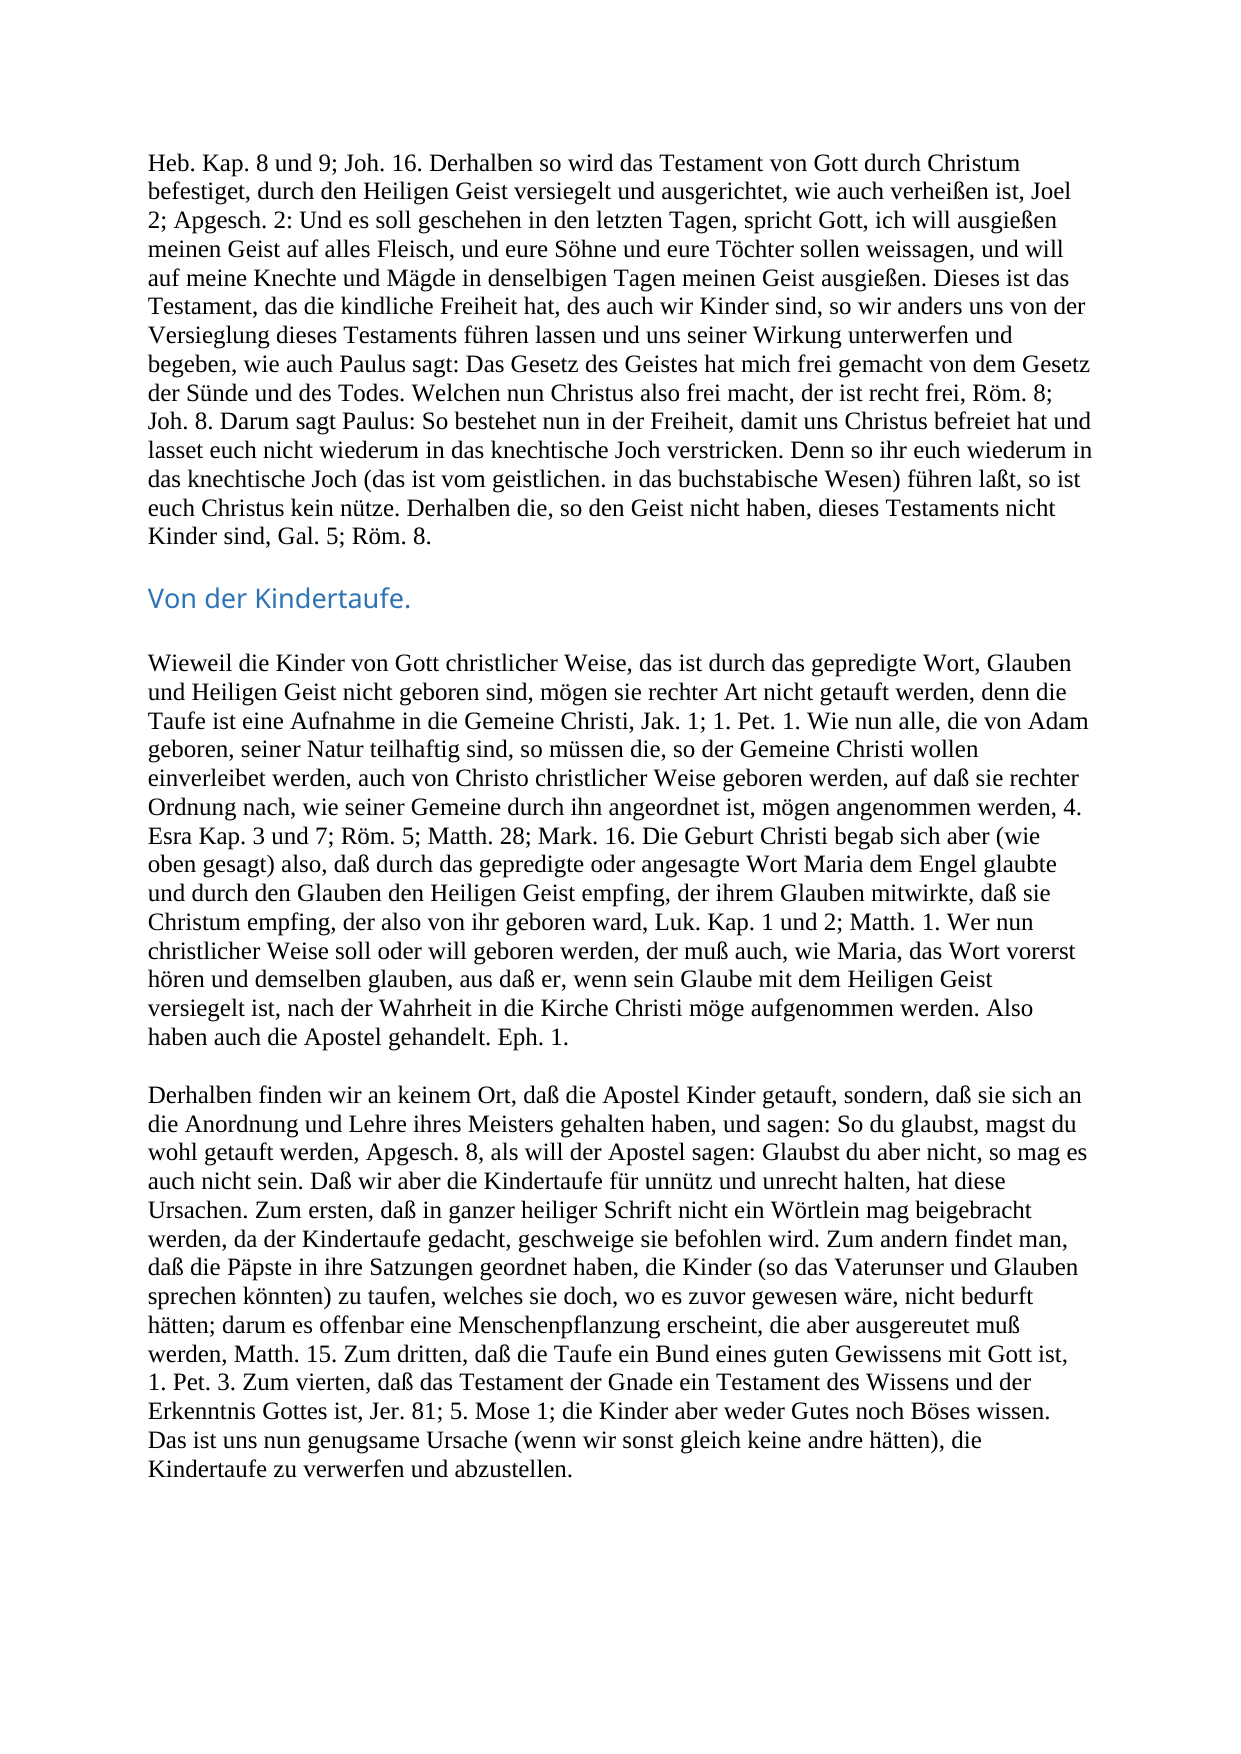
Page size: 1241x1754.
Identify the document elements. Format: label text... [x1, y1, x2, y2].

text Wieweil die Kinder von Gott christlicher Weise, das ist durch das gepredigte Wort, Glauben und Heiligen Geist nicht geboren sind, mögen sie rechter Art nicht getauft werden, denn die Taufe ist eine Aufnahme in die Gemeine Christi, Jak. 1; 1. Pet. 1. Wie nun alle, die von Adam geboren, seiner Natur teilhaftig sind, so müssen die, so der Gemeine Christi wollen einverleibet werden, auch von Christo christlicher Weise geboren werden, auf daß sie rechter Ordnung nach, wie seiner Gemeine durch ihn angeordnet ist, mögen angenommen werden, 4. Esra Kap. 3 und 7; Röm. 5; Matth. 28; Mark. 16. Die Geburt Christi begab sich aber (wie oben gesagt) also, daß durch das gepredigte oder angesagte Wort Maria dem Engel glaubte und durch den Glauben den Heiligen Geist empfing, der ihrem Glauben mitwirkte, daß sie Christum empfing, der also von ihr geboren ward, Luk. Kap. 1 und 2; Matth. 1. Wer nun christlicher Weise soll oder will geboren werden, der muß auch, wie Maria, das Wort vorerst hören und demselben glauben, aus daß er, wenn sein Glaube mit dem Heiligen Geist versiegelt ist, nach der Wahrheit in die Kirche Christi möge aufgenommen werden. Also haben auch die Apostel gehandelt. Eph. 1. [148, 648, 1093, 1051]
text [148, 148, 1093, 550]
subtitle Von der Kindertaufe. [148, 579, 1093, 616]
text Derhalben finden wir an keinem Ort, daß die Apostel Kinder getauft, sondern, daß sie sich an die Anordnung und Lehre ihres Meisters gehalten haben, und sagen: So du glaubst, magst du wohl getauft werden, Apgesch. 8, als will der Apostel sagen: Glaubst du aber nicht, so mag es auch nicht sein. Daß wir aber die Kindertaufe für unnütz und unrecht halten, hat diese Ursachen. Zum ersten, daß in ganzer heiliger Schrift nicht ein Wörtlein mag beigebracht werden, da der Kindertaufe gedacht, geschweige sie befohlen wird. Zum andern findet man, daß die Päpste in ihre Satzungen geordnet haben, die Kinder (so das Vaterunser und Glauben sprechen könnten) zu taufen, welches sie doch, wo es zuvor gewesen wäre, nicht bedurft hätten; darum es offenbar eine Menschenpflanzung erscheint, die aber ausgereutet muß werden, Matth. 15. Zum dritten, daß die Taufe ein Bund eines guten Gewissens mit Gott ist, 1. Pet. 3. Zum vierten, daß das Testament der Gnade ein Testament des Wissens und der Erkenntnis Gottes ist, Jer. 81; 5. Mose 1; die Kinder aber weder Gutes noch Böses wissen. Das ist uns nun genugsame Ursache (wenn wir sonst gleich keine andre hätten), die Kindertaufe zu verwerfen und abzustellen. [148, 1080, 1093, 1482]
